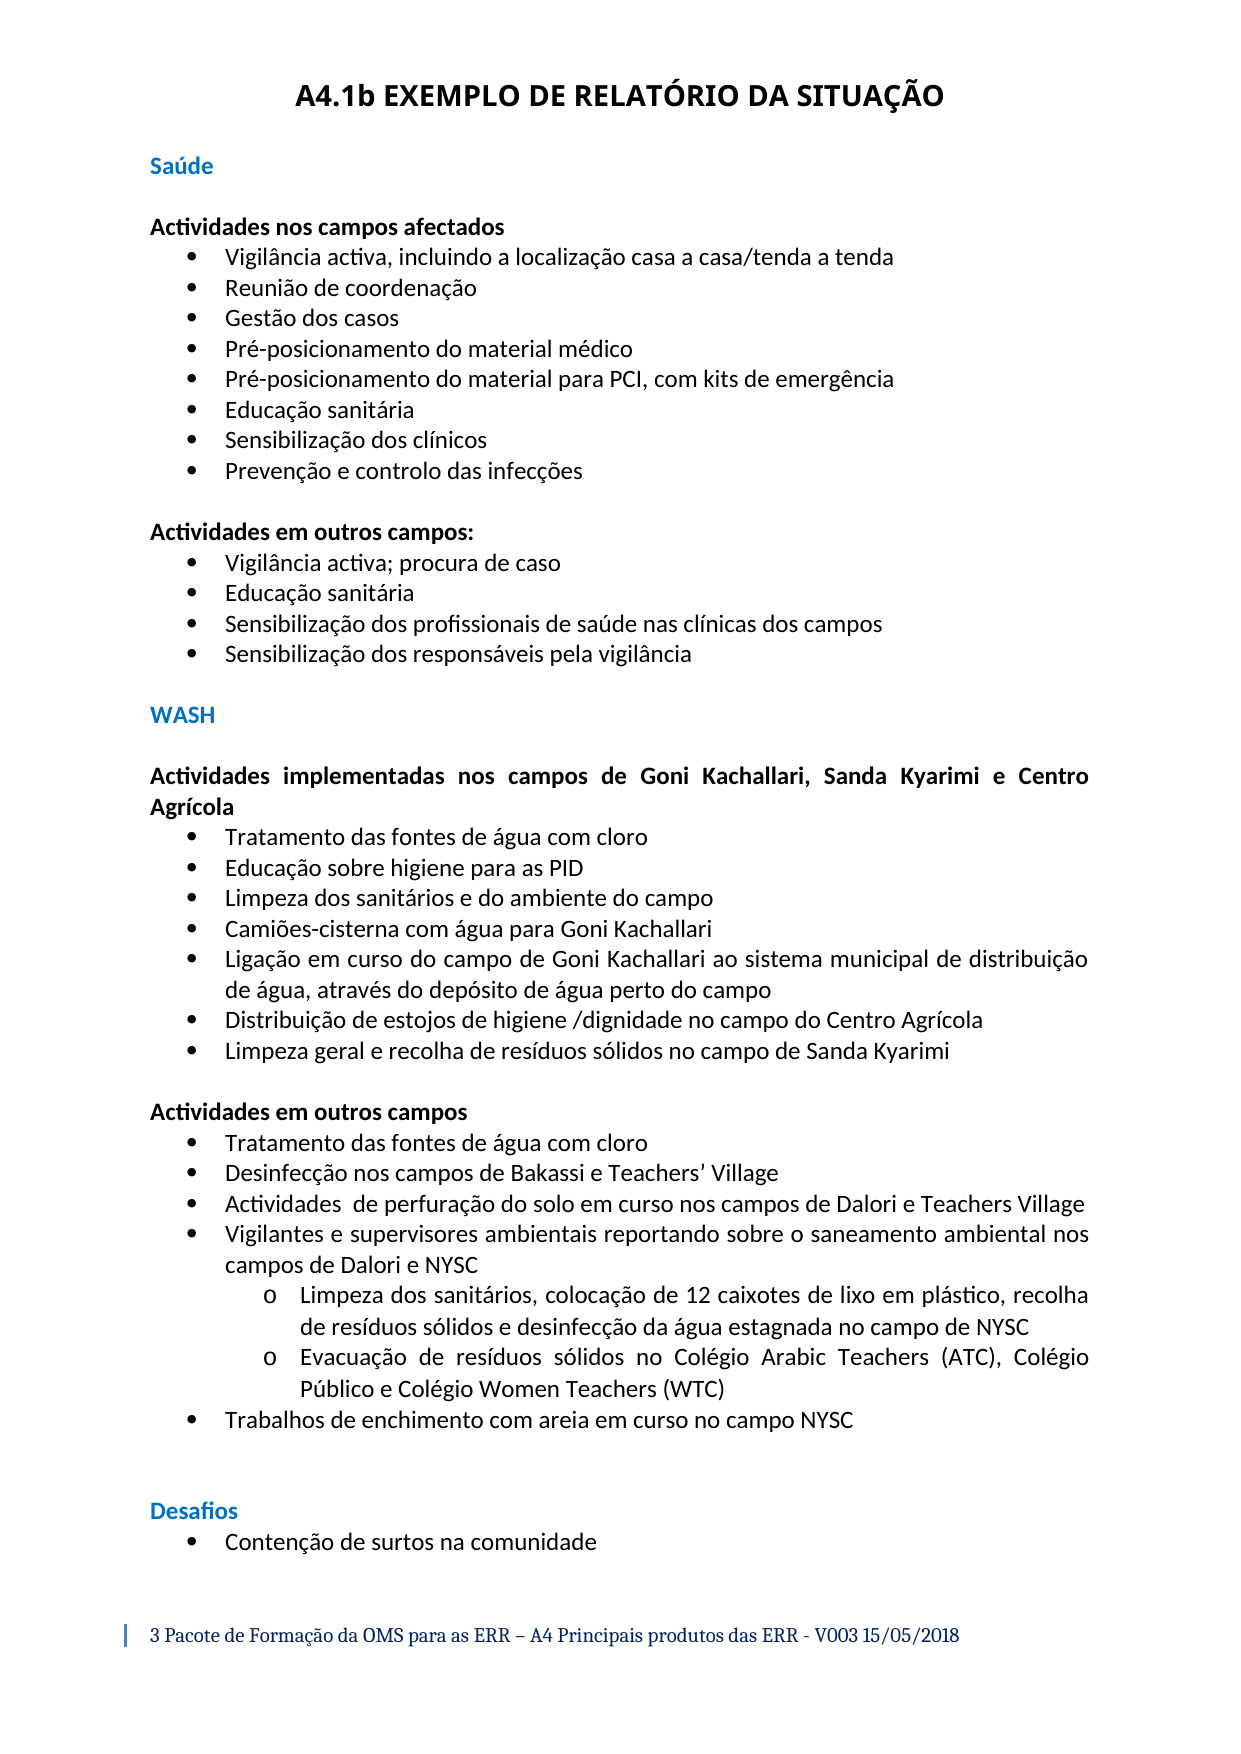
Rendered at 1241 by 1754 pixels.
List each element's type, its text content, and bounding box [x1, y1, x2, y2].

list Sensibilização dos clínicos [187, 425, 1090, 455]
text Actividades em outros campos: [150, 516, 1090, 547]
list Tratamento das fontes de água com cloro [187, 1127, 1090, 1157]
text Actividades implementadas nos campos de Goni Kachallari, Sanda Kyarimi e Centro Agrícola [150, 760, 1090, 821]
list Sensibilização dos profissionais de saúde nas clínicas dos campos [187, 608, 1090, 638]
list Pré-posicionamento do material para PCI, com kits de emergência [187, 364, 1090, 394]
list Desinfecção nos campos de Bakassi e Teachers’ Village [187, 1157, 1090, 1188]
list Pré-posicionamento do material médico [187, 333, 1090, 364]
list Educação sanitária [187, 577, 1090, 608]
list Ligação em curso do campo de Goni Kachallari ao sistema municipal de distribuição de água, através do depósito de água perto do campo [187, 943, 1090, 1004]
text Actividades nos campos afectados [150, 211, 1090, 242]
list Vigilância activa; procura de caso [187, 547, 1090, 577]
list Limpeza geral e recolha de resíduos sólidos no campo de Sanda Kyarimi [187, 1035, 1090, 1066]
list Vigilância activa, incluindo a localização casa a casa/tenda a tenda [187, 242, 1090, 272]
list Educação sanitária [187, 394, 1090, 425]
list Actividades de perfuração do solo em curso nos campos de Dalori e Teachers Village [187, 1188, 1090, 1218]
list Prevenção e controlo das infecções [187, 455, 1090, 486]
text Desafios [150, 1495, 1090, 1526]
list Evacuação de resíduos sólidos no Colégio Arabic Teachers (ATC), Colégio Público e Colégio Women Teachers (WTC) [262, 1342, 1090, 1404]
list Trabalhos de enchimento com areia em curso no campo NYSC [187, 1404, 1090, 1434]
list Contenção de surtos na comunidade [187, 1526, 1090, 1556]
list Limpeza dos sanitários e do ambiente do campo [187, 882, 1090, 913]
list Reunião de coordenação [187, 272, 1090, 303]
list Educação sobre higiene para as PID [187, 852, 1090, 882]
list Sensibilização dos responsáveis pela vigilância [187, 638, 1090, 669]
list Gestão dos casos [187, 303, 1090, 333]
list Tratamento das fontes de água com cloro [187, 821, 1090, 852]
text Saúde [150, 150, 1090, 181]
list Limpeza dos sanitários, colocação de 12 caixotes de lixo em plástico, recolha de resíduos sólidos e desinfecção da água estagnada no campo de NYSC [262, 1279, 1090, 1342]
list Distribuição de estojos de higiene /dignidade no campo do Centro Agrícola [187, 1004, 1090, 1035]
text Actividades em outros campos [150, 1096, 1090, 1127]
list Vigilantes e supervisores ambientais reportando sobre o saneamento ambiental nos campos de Dalori e NYSC [187, 1218, 1090, 1279]
list Camiões-cisterna com água para Goni Kachallari [187, 913, 1090, 943]
text WASH [150, 699, 1090, 730]
